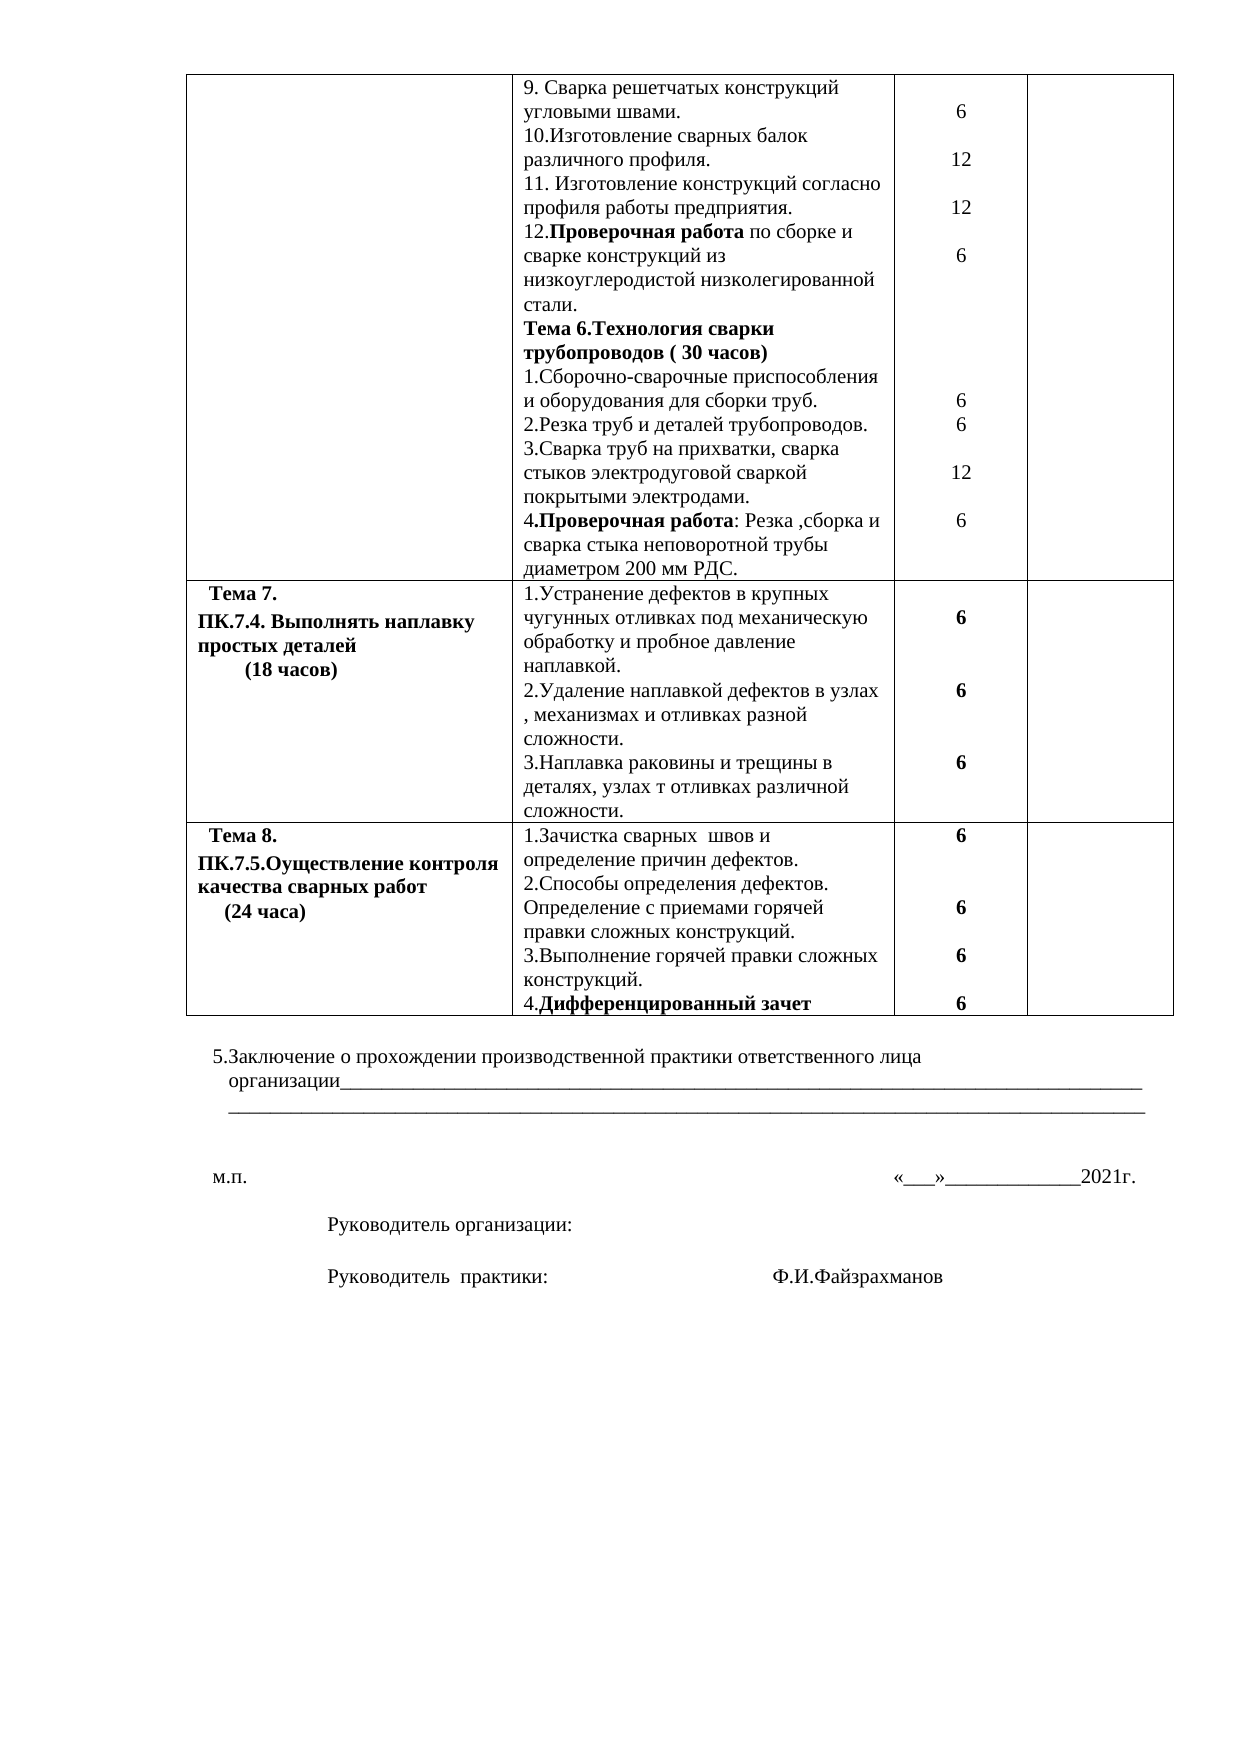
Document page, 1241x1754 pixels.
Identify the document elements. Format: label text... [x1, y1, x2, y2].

table_cell 1.Устранение дефектов в крупных чугунных отливках под механическую обработку и пробное давление наплавкой. 2.Удаление наплавкой дефектов в узлах , механизмах и отливках разной сложности. 3.Наплавка раковины и трещины в деталях, узлах т отливках различной сложности. [513, 581, 894, 822]
table_cell Тема 7. ПК.7.4. Выполнять наплавку простых деталей (18 часов) [187, 581, 512, 822]
table_cell 1.Зачистка сварных швов и определение причин дефектов. 2.Способы определения дефектов. Определение с приемами горячей правки сложных конструкций. 3.Выполнение горячей правки сложных конструкций. 4.Дифференцированный зачет [513, 823, 894, 1015]
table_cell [513, 75, 894, 580]
table_cell Тема 8. ПК.7.5.Оуществление контроля качества сварных работ (24 часа) [187, 823, 512, 1015]
table_cell [1028, 581, 1173, 822]
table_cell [186, 1016, 1173, 1615]
table_cell 6 6 6 6 [895, 823, 1027, 1015]
table_cell [1028, 75, 1173, 580]
table_cell [1028, 823, 1173, 1015]
table_cell 6 6 6 [895, 581, 1027, 822]
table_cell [895, 75, 1027, 580]
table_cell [187, 75, 512, 580]
